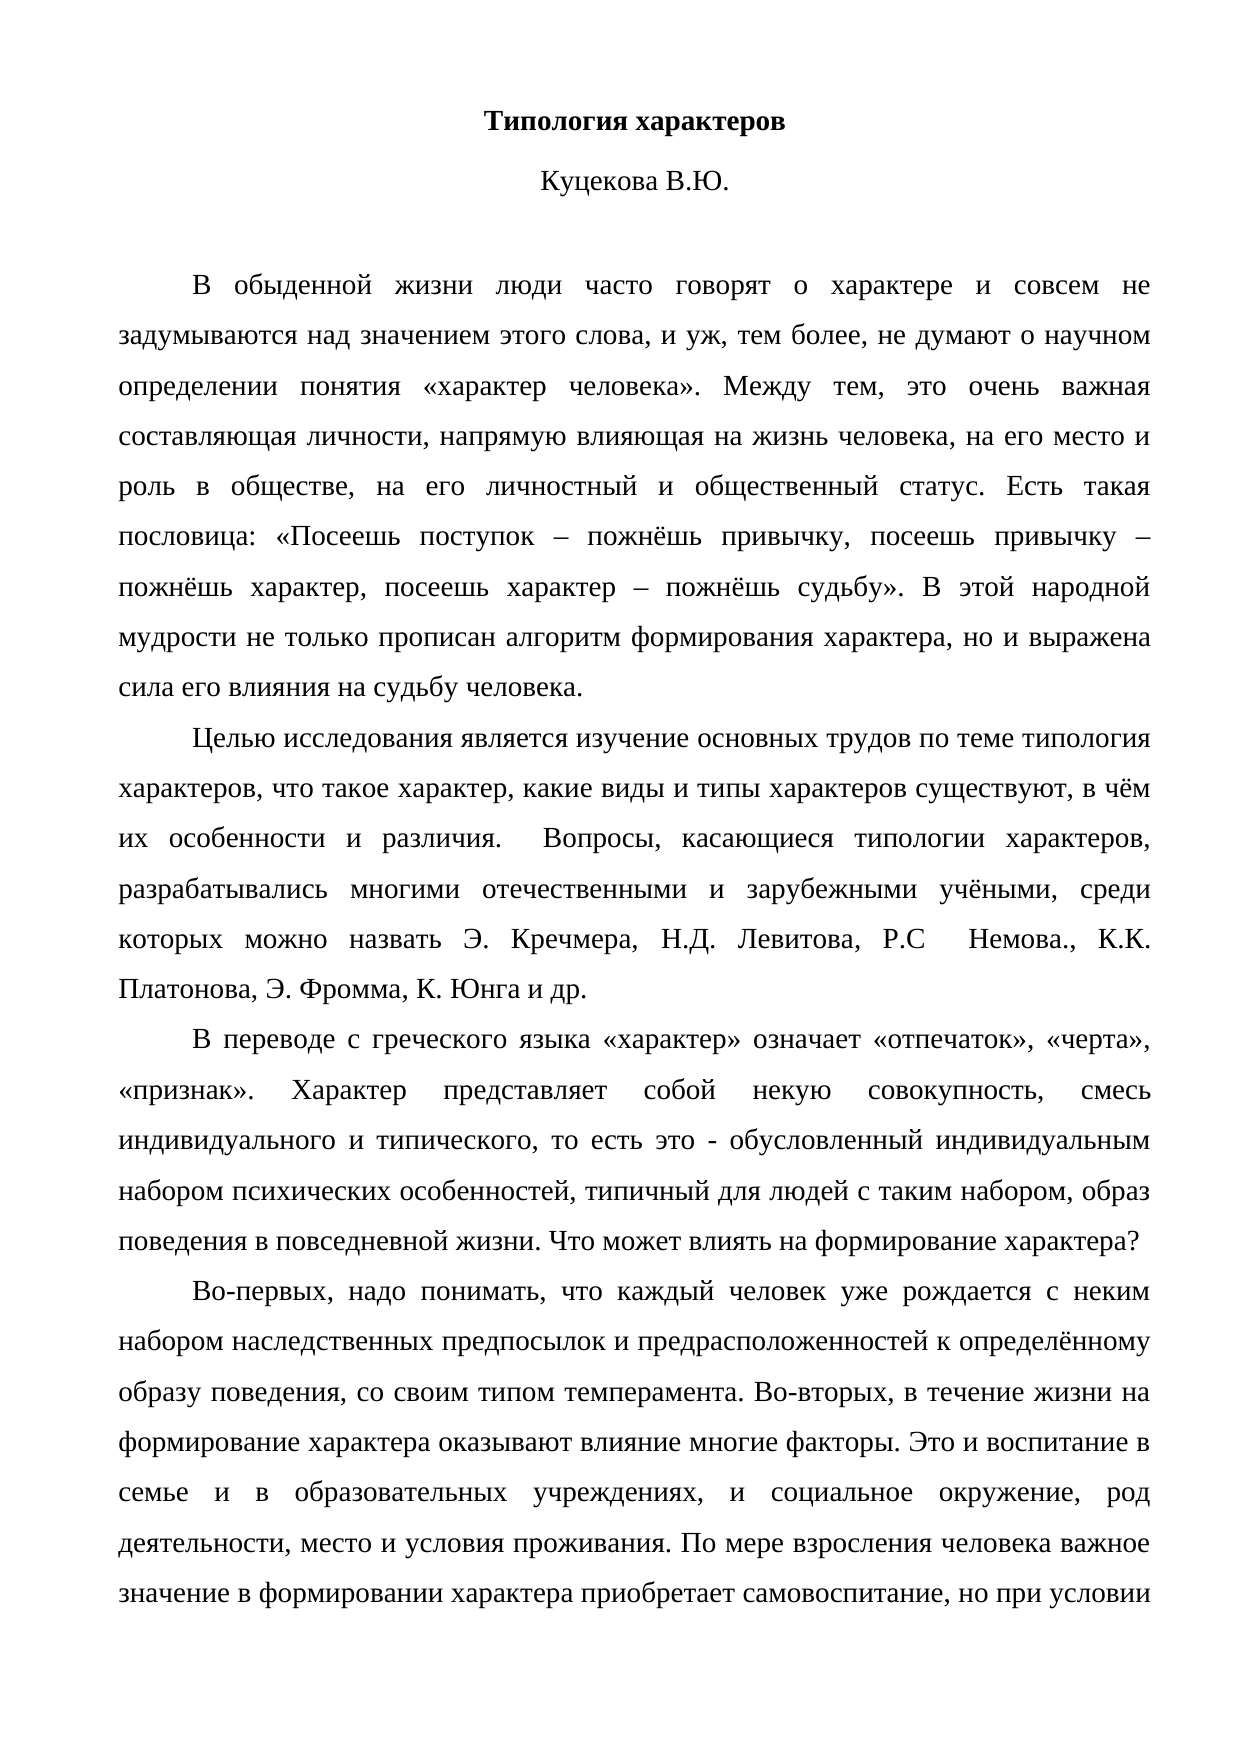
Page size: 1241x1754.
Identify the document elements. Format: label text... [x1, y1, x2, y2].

text Куцекова В.Ю. [118, 163, 1152, 196]
text Целью исследования является изучение основных трудов по теме типология характеров, что такое характер, какие виды и типы характеров существуют, в чём их особенности и различия. Вопросы, касающиеся типологии характеров, разрабатывались многими отечественными и зарубежными учёными, среди которых можно назвать Э. Кречмера, Н.Д. Левитова, Р.С Немова., К.К. Платонова, Э. Фромма, К. Юнга и др. [118, 720, 1152, 1005]
text В переводе с греческого языка «характер» означает «отпечаток», «черта», «признак». Характер представляет собой некую совокупность, смесь индивидуального и типического, то есть это - обусловленный индивидуальным набором психических особенностей, типичный для людей с таким набором, образ поведения в повседневной жизни. Что может влиять на формирование характера? [118, 1022, 1152, 1256]
text Типология характеров [118, 103, 1152, 137]
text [118, 1273, 1152, 1609]
text В обыденной жизни люди часто говорят о характере и совсем не задумываются над значением этого слова, и уж, тем более, не думают о научном определении понятия «характер человека». Между тем, это очень важная составляющая личности, напрямую влияющая на жизнь человека, на его место и роль в обществе, на его личностный и общественный статус. Есть такая пословица: «Посеешь поступок – пожнёшь привычку, посеешь привычку – пожнёшь характер, посеешь характер – пожнёшь судьбу». В этой народной мудрости не только прописан алгоритм формирования характера, но и выражена сила его влияния на судьбу человека. [118, 267, 1152, 703]
